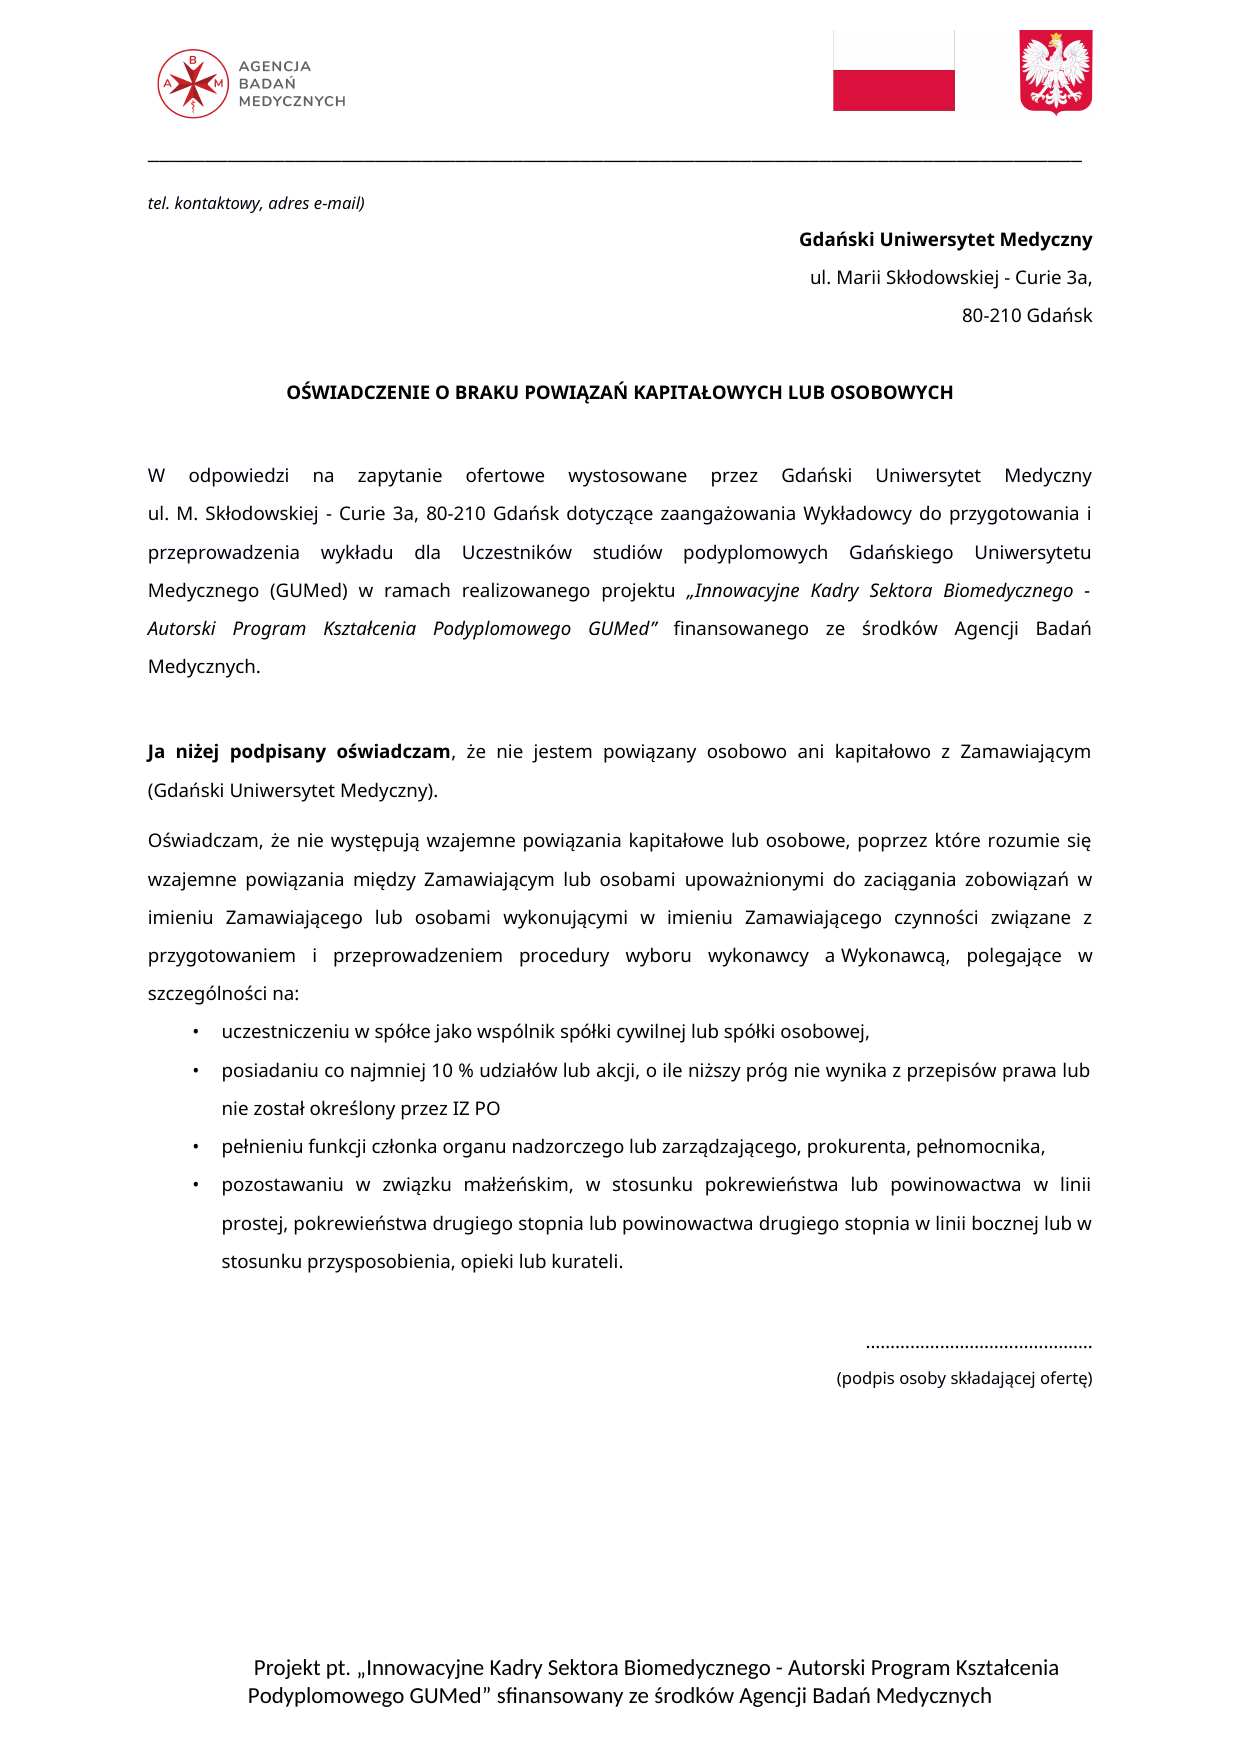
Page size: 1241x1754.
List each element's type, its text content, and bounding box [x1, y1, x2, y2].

text ul. Marii Skłodowskiej - Curie 3a, [148, 264, 1093, 290]
list pełnieniu funkcji członka organu nadzorczego lub zarządzającego, prokurenta, pełnomocnika, [192, 1133, 1093, 1159]
picture [147, 29, 353, 138]
list pozostawaniu w związku małżeńskim, w stosunku pokrewieństwa lub powinowactwa w linii prostej, pokrewieństwa drugiego stopnia lub powinowactwa drugiego stopnia w linii bocznej lub w stosunku przysposobienia, opieki lub kurateli. [192, 1172, 1093, 1274]
text Ja niżej podpisany oświadczam, że nie jestem powiązany osobowo ani kapitałowo z Zamawiającym (Gdański Uniwersytet Medyczny). [148, 739, 1093, 802]
text (podpis osoby składającej ofertę) [148, 1367, 1093, 1389]
text OŚWIADCZENIE O BRAKU POWIĄZAŃ KAPITAŁOWYCH LUB OSOBOWYCH [148, 379, 1093, 404]
text tel. kontaktowy, adres e-mail) [148, 192, 1093, 215]
text ………………………………………. [148, 1328, 1093, 1354]
text Gdański Uniwersytet Medyczny [148, 226, 1093, 252]
list uczestniczeniu w spółce jako wspólnik spółki cywilnej lub spółki osobowej, [192, 1019, 1093, 1044]
text Oświadczam, że nie występują wzajemne powiązania kapitałowe lub osobowe, poprzez które rozumie się wzajemne powiązania między Zamawiającym lub osobami upoważnionymi do zaciągania zobowiązań w imieniu Zamawiającego lub osobami wykonującymi w imieniu Zamawiającego czynności związane z przygotowaniem i przeprowadzeniem procedury wyboru wykonawcy a Wykonawcą, polegające w szczególności na: [148, 828, 1093, 1006]
list posiadaniu co najmniej 10 % udziałów lub akcji, o ile niższy próg nie wynika z przepisów prawa lub nie został określony przez IZ PO [192, 1057, 1093, 1121]
list W odpowiedzi na zapytanie ofertowe wystosowane przez Gdański Uniwersytet Medyczny ul. M. Skłodowskiej - Curie 3a, 80-210 Gdańsk dotyczące zaangażowania Wykładowcy do przygotowania i przeprowadzenia wykładu dla Uczestników studiów podyplomowych Gdańskiego Uniwersytetu Medycznego (GUMed) w ramach realizowanego projektu „Innowacyjne Kadry Sektora Biomedycznego - Autorski Program Kształcenia Podyplomowego GUMed” finansowanego ze środków Agencji Badań Medycznych. [148, 462, 1093, 679]
text 80-210 Gdańsk [148, 302, 1093, 328]
picture [833, 30, 1093, 116]
